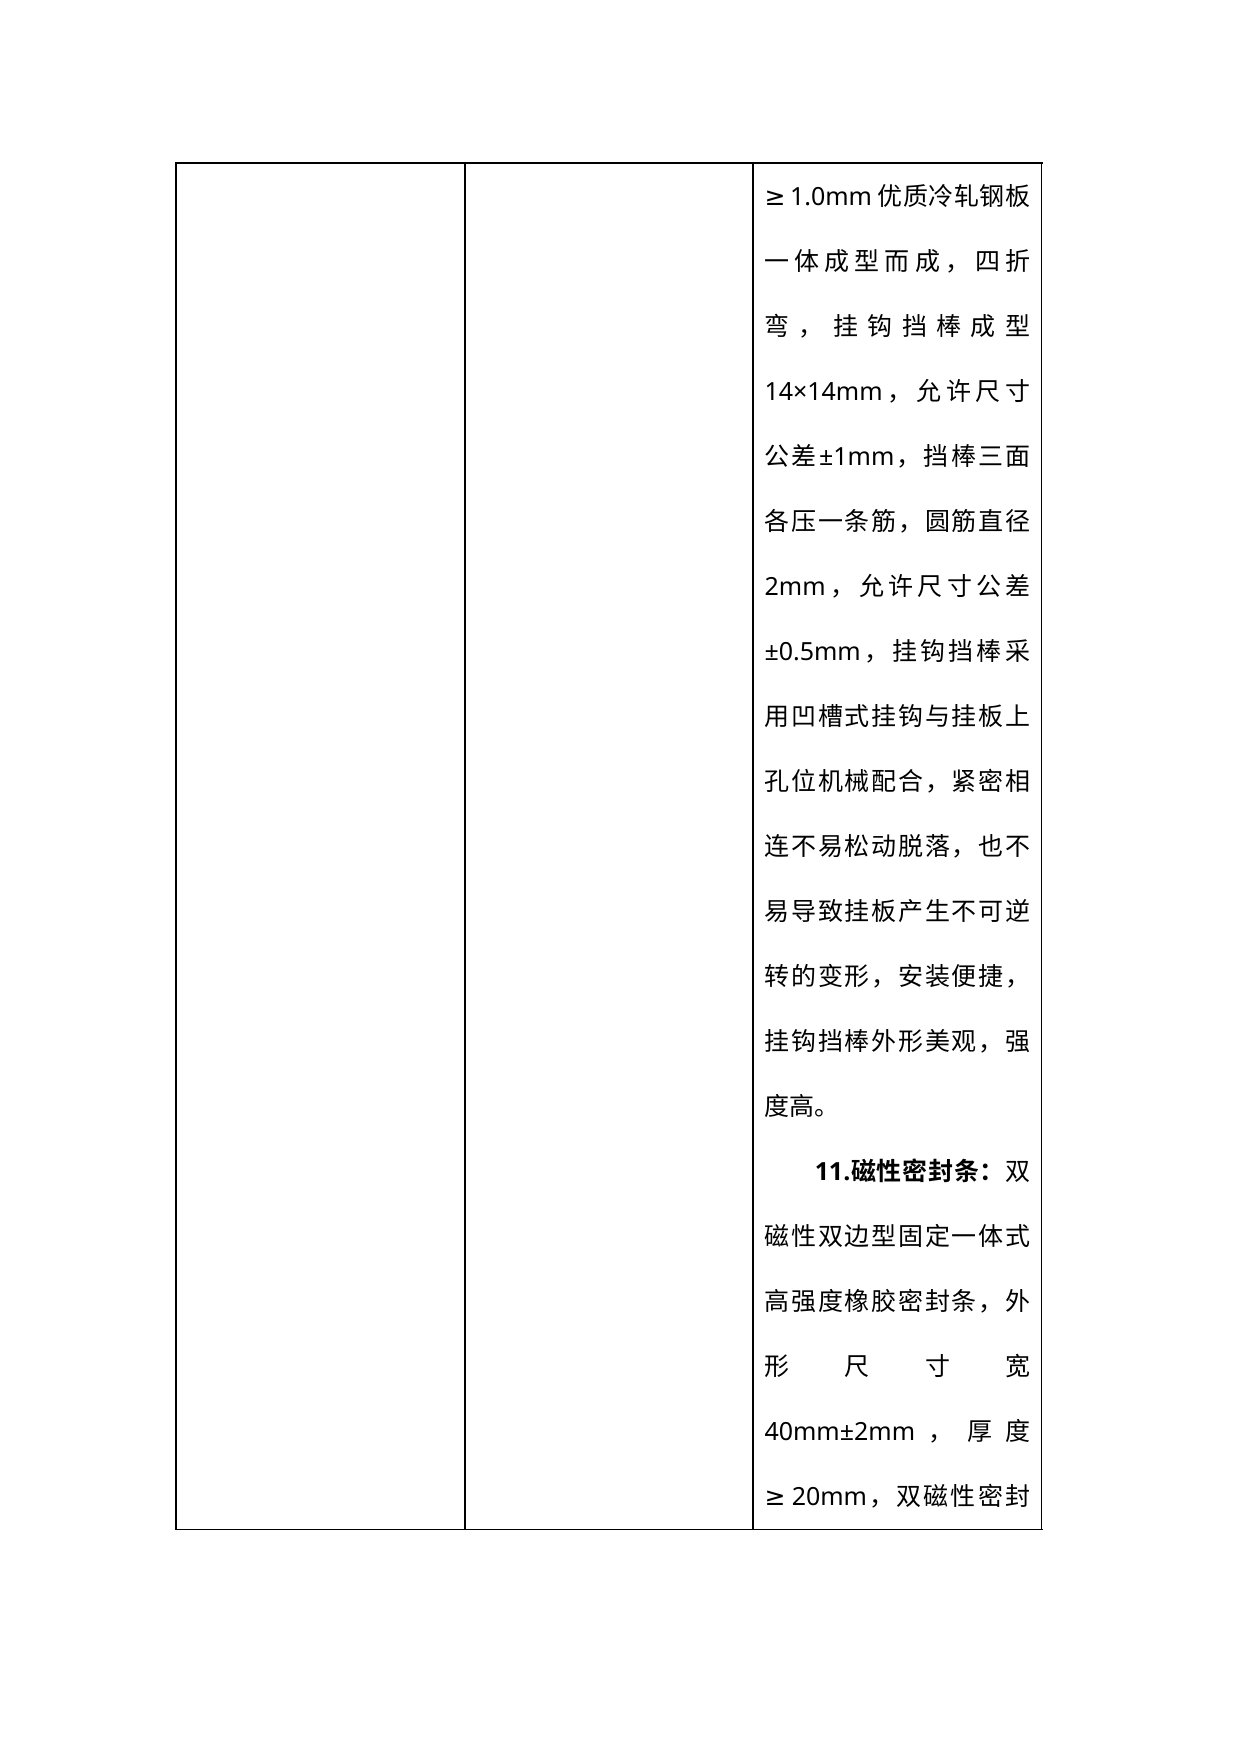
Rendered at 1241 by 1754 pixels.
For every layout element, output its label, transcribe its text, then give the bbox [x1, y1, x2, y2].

table_cell [466, 164, 752, 1528]
table_cell 1 [177, 164, 464, 1528]
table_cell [754, 164, 1041, 1528]
